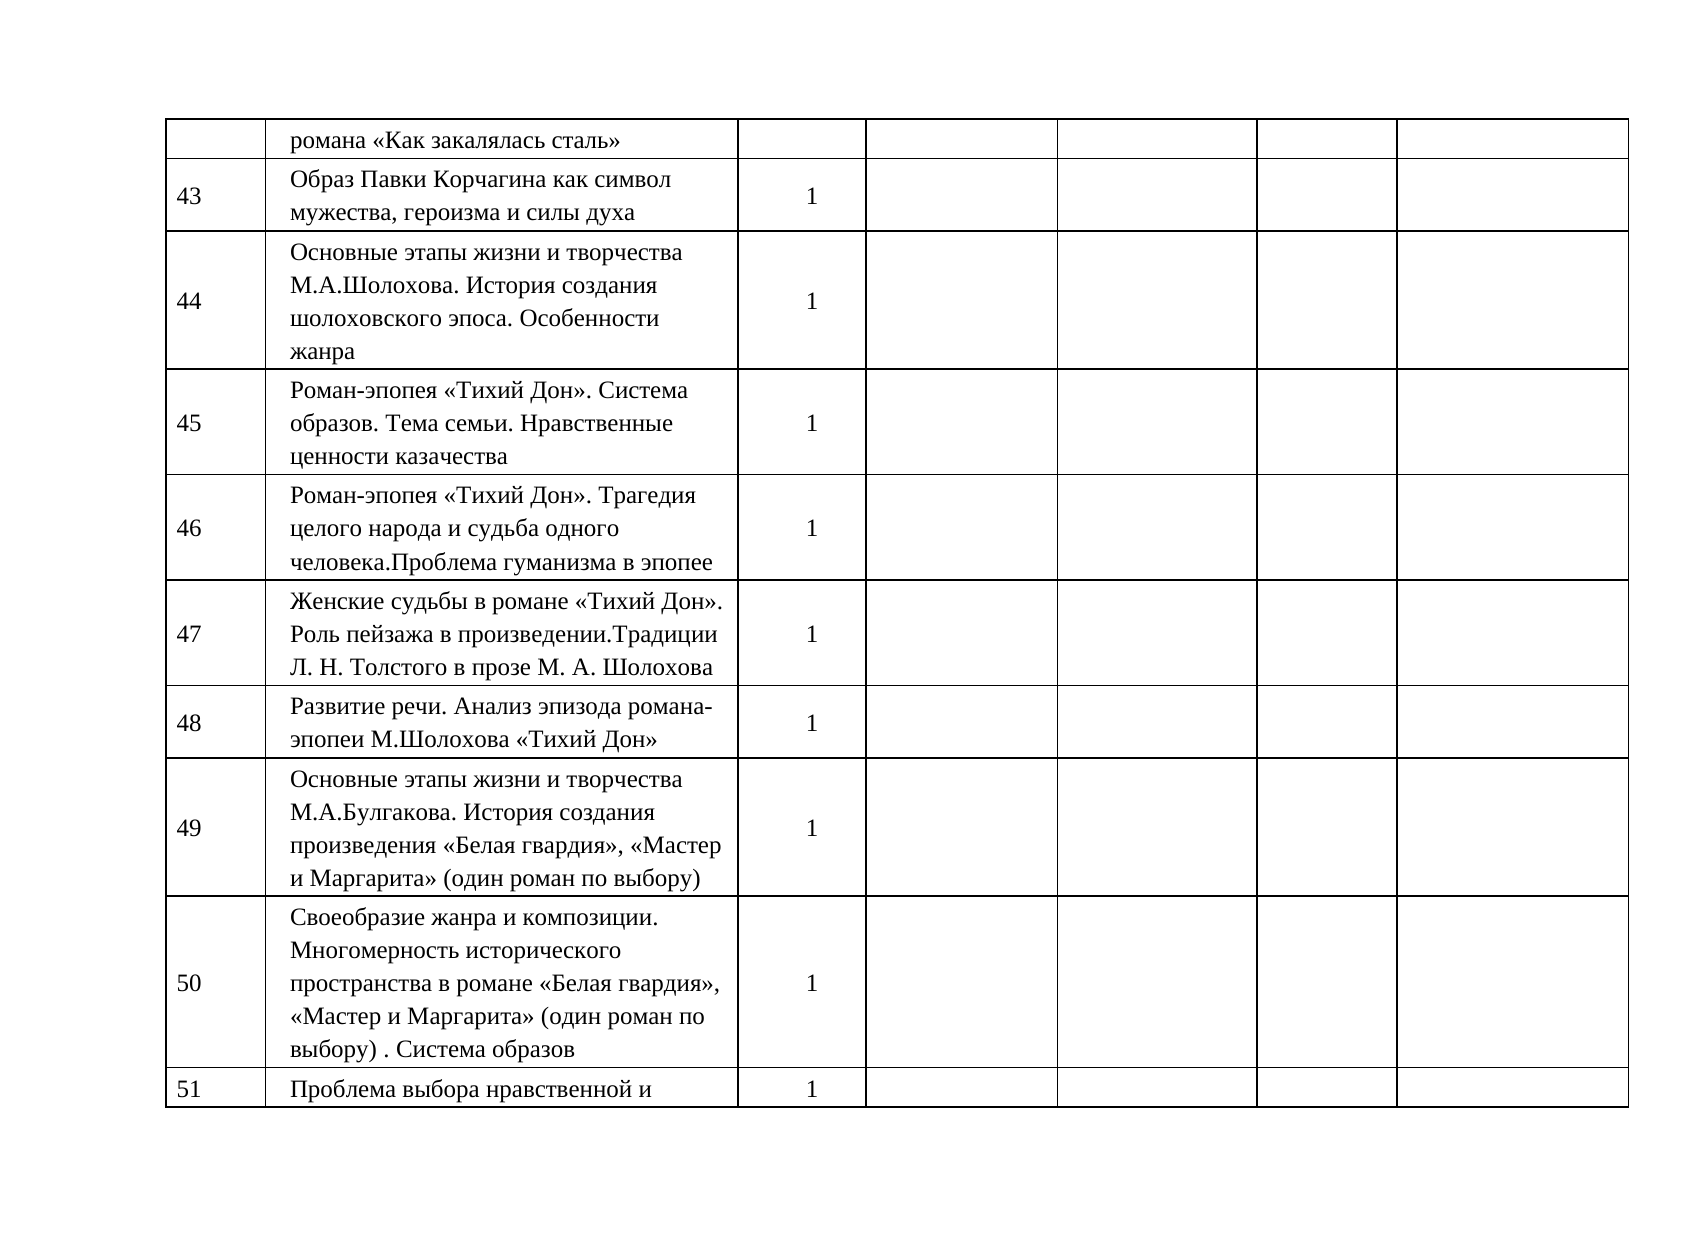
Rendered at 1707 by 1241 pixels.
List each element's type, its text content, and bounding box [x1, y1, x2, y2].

table_cell 49 [167, 759, 265, 895]
table_cell [1058, 159, 1256, 230]
table_cell [1258, 581, 1396, 684]
table_cell 46 [167, 475, 265, 579]
table_cell 1 [739, 897, 865, 1067]
table_cell [1058, 232, 1256, 368]
table_cell [1398, 1068, 1628, 1106]
table_cell [867, 686, 1057, 757]
table_cell [1398, 232, 1628, 368]
table_cell [867, 897, 1057, 1067]
table_cell [867, 120, 1057, 157]
table_cell [867, 759, 1057, 895]
table_cell 1 [739, 475, 865, 579]
table_cell 1 [739, 232, 865, 368]
table_cell 42 [167, 120, 265, 157]
table_cell [1058, 120, 1256, 157]
table_cell 47 [167, 581, 265, 684]
table_cell [1398, 686, 1628, 757]
table_cell [867, 581, 1057, 684]
table_cell Основные этапы жизни и творчества М.А.Булгакова. История создания произведения «Белая гвардия», «Мастер и Маргарита» (один роман по выбору) [266, 759, 737, 895]
table_cell [1058, 759, 1256, 895]
table_cell 1 [739, 1068, 865, 1106]
table_cell Развитие речи. Анализ эпизода романа-эпопеи М.Шолохова «Тихий Дон» [266, 686, 737, 757]
table_cell 51 [167, 1068, 265, 1106]
table_cell [1258, 159, 1396, 230]
table_cell 1 [739, 759, 865, 895]
table_cell 45 [167, 370, 265, 474]
table_cell 1 [739, 159, 865, 230]
table_cell 1 [739, 686, 865, 757]
table_cell [1258, 759, 1396, 895]
table_cell 44 [167, 232, 265, 368]
table_cell 1 [739, 120, 865, 157]
table_cell [867, 1068, 1057, 1106]
table_cell [867, 232, 1057, 368]
table_cell 43 [167, 159, 265, 230]
table_cell [1258, 370, 1396, 474]
table_cell [1258, 686, 1396, 757]
table_cell [1058, 581, 1256, 684]
table_cell [1258, 475, 1396, 579]
table_cell Своеобразие жанра и композиции. Многомерность исторического пространства в романе «Белая гвардия», «Мастер и Маргарита» (один роман по выбору) . Система образов [266, 897, 737, 1067]
table_cell [1258, 232, 1396, 368]
table_cell [1398, 120, 1628, 157]
table_cell 1 [739, 370, 865, 474]
table_cell [1398, 759, 1628, 895]
table_cell [1058, 686, 1256, 757]
table_cell [1258, 120, 1396, 157]
table_cell [1258, 897, 1396, 1067]
table_cell [1398, 897, 1628, 1067]
table_cell [1258, 1068, 1396, 1106]
table_cell [1398, 581, 1628, 684]
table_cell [266, 120, 737, 157]
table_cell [266, 1068, 737, 1106]
table_cell [867, 370, 1057, 474]
table_cell 1 [739, 581, 865, 684]
table_cell [1398, 475, 1628, 579]
table_cell [1058, 897, 1256, 1067]
table_cell Женские судьбы в романе «Тихий Дон». Роль пейзажа в произведении.Традиции Л. Н. Толстого в прозе М. А. Шолохова [266, 581, 737, 684]
table_cell Основные этапы жизни и творчества М.А.Шолохова. История создания шолоховского эпоса. Особенности жанра [266, 232, 737, 368]
table_cell Роман-эпопея «Тихий Дон». Система образов. Тема семьи. Нравственные ценности казачества [266, 370, 737, 474]
table_cell [1058, 475, 1256, 579]
table_cell [867, 475, 1057, 579]
table_cell [1398, 370, 1628, 474]
table_cell Роман-эпопея «Тихий Дон». Трагедия целого народа и судьба одного человека.Проблема гуманизма в эпопее [266, 475, 737, 579]
table_cell 48 [167, 686, 265, 757]
table_cell [1058, 1068, 1256, 1106]
table_cell Образ Павки Корчагина как символ мужества, героизма и силы духа [266, 159, 737, 230]
table_cell [1398, 159, 1628, 230]
table_cell [867, 159, 1057, 230]
table_cell 50 [167, 897, 265, 1067]
table_cell [1058, 370, 1256, 474]
